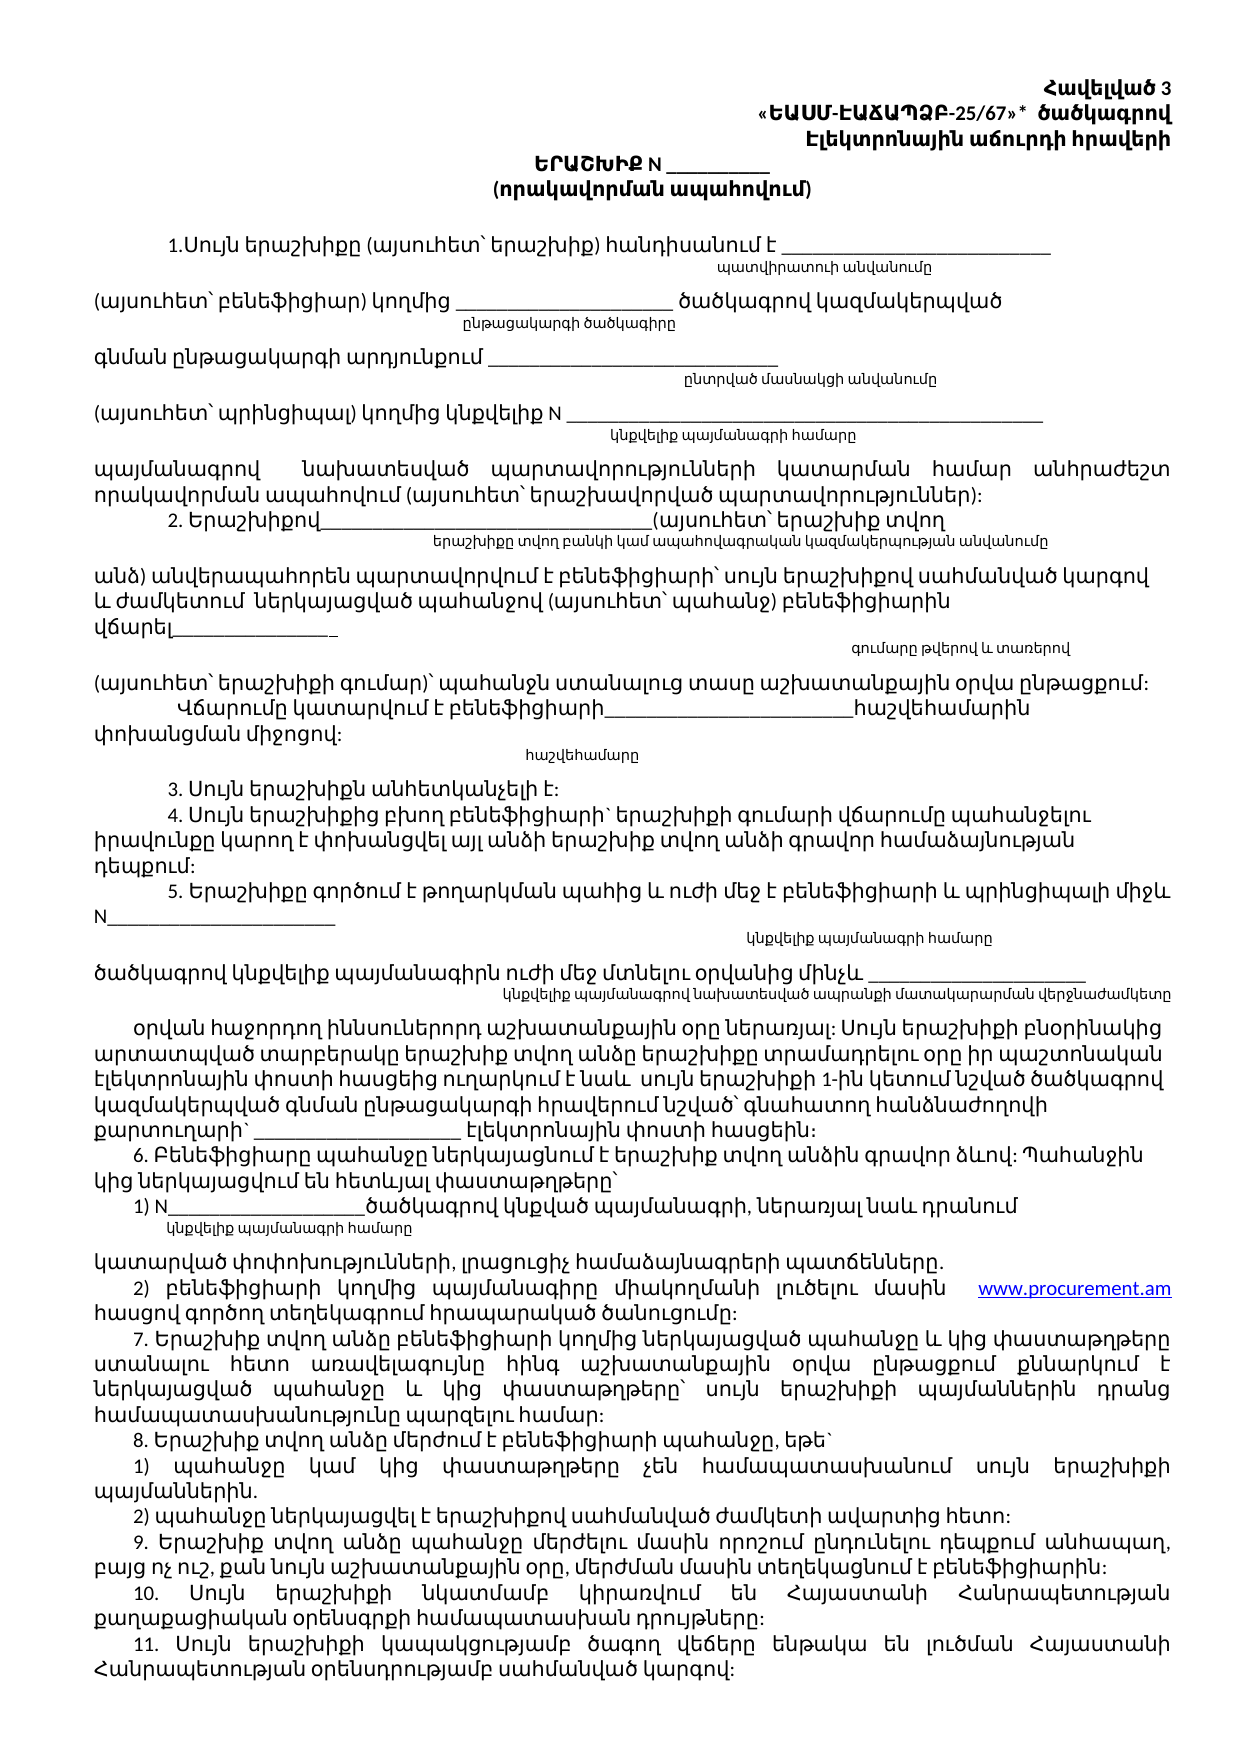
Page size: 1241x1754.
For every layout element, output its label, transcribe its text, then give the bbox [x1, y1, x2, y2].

text կնքվելիք պայմանագրի համարը [94, 426, 1171, 456]
text 8. Երաշխիք տվող անձը մերժում է բենեֆիցիարի պահանջը, եթե` [94, 1427, 1171, 1453]
text կատարված փոփոխությունների, լրացուցիչ համաձայնագրերի պատճենները. [94, 1249, 1171, 1275]
text 6. Բենեֆիցիարը պահանջը ներկայացնում է երաշխիք տվող անձին գրավոր ձևով: Պահանջին կից ներկայացվում են հետևյալ փաստաթղթերը՝ [94, 1143, 1171, 1193]
text ընտրված մասնակցի անվանումը [94, 370, 1171, 400]
text Վճարումը կատարվում է բենեֆիցիարի________________________հաշվեհամարին փոխանցման միջոցով: [94, 695, 1171, 746]
text 10. Սույն երաշխիքի նկատմամբ կիրառվում են Հայաստանի Հանրապետության քաղաքացիական օրենսգրքի համապատասխան դրույթները: [94, 1580, 1171, 1631]
text ծածկագրով կնքվելիք պայմանագիրն ուժի մեջ մտնելու օրվանից մինչև _____________________ [94, 960, 1171, 985]
text գումարը թվերով և տառերով [757, 639, 1171, 670]
text կնքվելիք պայմանագրով նախատեսված ապրանքի մատակարարման վերջնաժամկետը [94, 985, 1171, 1016]
text 1.Սույն երաշխիքը (այսուհետ՝ երաշխիք) հանդիսանում է __________________________ [94, 233, 1171, 258]
text 2. Երաշխիքով________________________________(այսուհետ՝ երաշխիք տվող [94, 507, 1171, 533]
text պատվիրատուի անվանումը [610, 258, 1171, 288]
text պայմանագրով նախատեսված պարտավորությունների կատարման համար անհրաժեշտ որակավորման ապահովում (այսուհետ՝ երաշխավորված պարտավորություններ): [94, 456, 1171, 507]
text երաշխիքը տվող բանկի կամ ապահովագրական կազմակերպության անվանումը [94, 533, 1171, 563]
text (այսուհետ՝ երաշխիքի գումար)՝ պահանջն ստանալուց տասը աշխատանքային օրվա ընթացքում: [94, 670, 1171, 695]
text «ԵԱՍՄ-ԷԱՃԱՊՁԲ-25/67»* ծածկագրով [94, 100, 1171, 126]
text գնման ընթացակարգի արդյունքում ____________________________ [94, 344, 1171, 370]
text 4. Սույն երաշխիքից բխող բենեֆիցիարի` երաշխիքի գումարի վճարումը պահանջելու իրավունքը կարող է փոխանցվել այլ անձի երաշխիք տվող անձի գրավոր համաձայնության դեպքում: [94, 802, 1171, 878]
text ԵՐԱՇԽԻՔ N __________ [94, 151, 1171, 177]
text հաշվեհամարը [167, 746, 1171, 777]
text 1) N___________________ծածկագրով կնքված պայմանագրի, ներառյալ նաև դրանում [94, 1193, 1171, 1219]
text 2) բենեֆիցիարի կողմից պայմանագիրը միակողմանի լուծելու մասին www.procurement.am հասցով գործող տեղեկագրում հրապարակած ծանուցումը: [94, 1275, 1171, 1326]
text օրվան հաջորդող իննսուներորդ աշխատանքային օրը ներառյալ: Սույն երաշխիքի բնօրինակից արտատպված տարբերակը երաշխիք տվող անձը երաշխիքը տրամադրելու օրը իր պաշտոնական էլեկտրոնային փոստի հասցեից ուղարկում է նաև սույն երաշխիքի 1-ին կետում նշված ծածկագրով կազմակերպված գնման ընթացակարգի հրավերում նշված՝ գնահատող հանձնաժողովի քարտուղարի` ____________________ էլեկտրոնային փոստի հասցեին։ [94, 1016, 1171, 1143]
text 11. Սույն երաշխիքի կապակցությամբ ծագող վեճերը ենթակա են լուծման Հայաստանի Հանրապետության օրենսդրությամբ սահմանված կարգով: [94, 1631, 1171, 1682]
text Էլեկտրոնային աճուրդի հրավերի [94, 126, 1171, 151]
text (այսուհետ՝ բենեֆիցիար) կողմից _____________________ ծածկագրով կազմակերպված [94, 288, 1171, 314]
text 7. Երաշխիք տվող անձը բենեֆիցիարի կողմից ներկայացված պահանջը և կից փաստաթղթերը ստանալու հետո առավելագույնը հինգ աշխատանքային օրվա ընթացքում քննարկում է ներկայացված պահանջը և կից փաստաթղթերը՝ սույն երաշխիքի պայմաններին դրանց համապատասխանությունը պարզելու համար: [94, 1326, 1171, 1427]
text 9. Երաշխիք տվող անձը պահանջը մերժելու մասին որոշում ընդունելու դեպքում անհապաղ, բայց ոչ ուշ, քան նույն աշխատանքային օրը, մերժման մասին տեղեկացնում է բենեֆիցիարին: [94, 1529, 1171, 1580]
text (այսուհետ՝ պրինցիպալ) կողմից կնքվելիք N ______________________________________________ [94, 400, 1171, 426]
text 2) պահանջը ներկայացվել է երաշխիքով սահմանված ժամկետի ավարտից հետո: [94, 1504, 1171, 1529]
text 5. Երաշխիքը գործում է թողարկման պահից և ուժի մեջ է բենեֆիցիարի և պրինցիպալի միջև N______________________ [94, 878, 1171, 929]
text (որակավորման ապահովում) [94, 177, 1171, 202]
text 1) պահանջը կամ կից փաստաթղթերը չեն համապատասխանում սույն երաշխիքի պայմաններին. [94, 1453, 1171, 1504]
text 3. Սույն երաշխիքն անհետկանչելի է: [94, 777, 1171, 802]
text անձ) անվերապահորեն պարտավորվում է բենեֆիցիարի՝ սույն երաշխիքով սահմանված կարգով և ժամկետում ներկայացված պահանջով (այսուհետ՝ պահանջ) բենեֆիցիարին վճարել_______________ [94, 563, 1171, 639]
text կնքվելիք պայմանագրի համարը [610, 929, 1171, 960]
text կնքվելիք պայմանագրի համարը [94, 1219, 1171, 1249]
text ընթացակարգի ծածկագիրը [94, 314, 1171, 344]
text Հավելված 3 [94, 75, 1171, 100]
